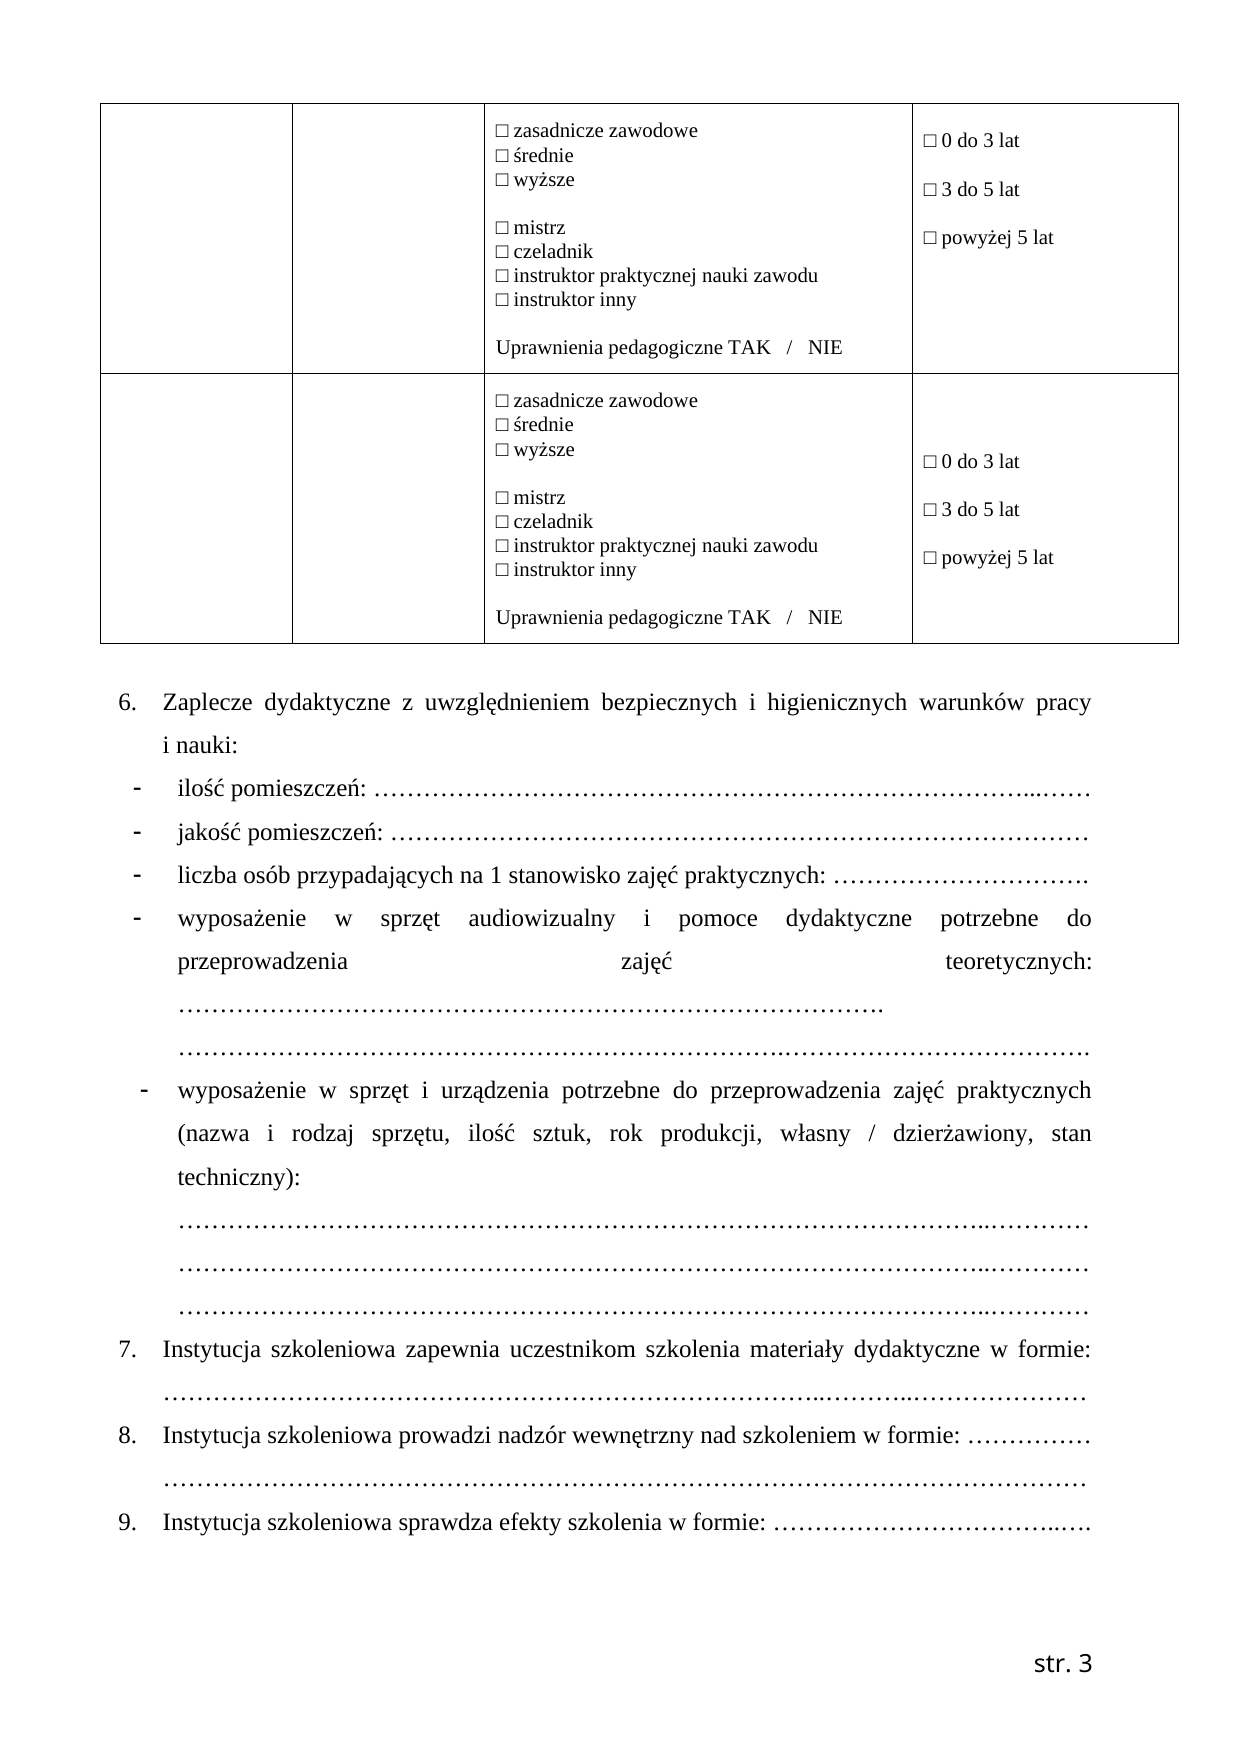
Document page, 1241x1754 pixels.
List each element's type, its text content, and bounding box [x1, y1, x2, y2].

list ilość pomieszczeń: ……………………………………………………………………...…… [133, 773, 1092, 802]
list ……………………………………………………………………………………..………… [177, 1291, 1092, 1320]
list ……………………………………………………………………………………..………… [177, 1205, 1092, 1233]
list ……………………………………………………………………………………..………… [177, 1248, 1092, 1277]
table_cell [101, 104, 292, 373]
table_cell [293, 374, 484, 643]
table_cell [101, 374, 292, 643]
list Instytucja szkoleniowa zapewnia uczestnikom szkolenia materiały dydaktyczne w formie: ……………………………………………………………………..………..………………… [118, 1334, 1092, 1406]
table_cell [913, 104, 1178, 373]
list Zaplecze dydaktyczne z uwzględnieniem bezpiecznych i higienicznych warunków pracy i nauki: [118, 687, 1092, 759]
list ……………………………………………………………….………………………………. [177, 1032, 1092, 1061]
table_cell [485, 104, 912, 373]
list liczba osób przypadających na 1 stanowisko zajęć praktycznych: …………………………. [133, 860, 1092, 888]
list jakość pomieszczeń: ………………………………………………………………………… [133, 817, 1092, 845]
list wyposażenie w sprzęt audiowizualny i pomoce dydaktyczne potrzebne do przeprowadzenia zajęć teoretycznych: …………………………………………………………………………. [133, 903, 1092, 1018]
list Instytucja szkoleniowa sprawdza efekty szkolenia w formie: ……………………………..…. [118, 1507, 1092, 1535]
list Instytucja szkoleniowa prowadzi nadzór wewnętrzny nad szkoleniem w formie: …………… [118, 1420, 1092, 1449]
list wyposażenie w sprzęt i urządzenia potrzebne do przeprowadzenia zajęć praktycznych (nazwa i rodzaj sprzętu, ilość sztuk, rok produkcji, własny / dzierżawiony, stan techniczny): [140, 1075, 1092, 1190]
table_cell [293, 104, 484, 373]
list ………………………………………………………………………………………………… [162, 1463, 1092, 1492]
table_cell □ 0 do 3 lat □ 3 do 5 lat □ powyżej 5 lat [913, 374, 1178, 643]
